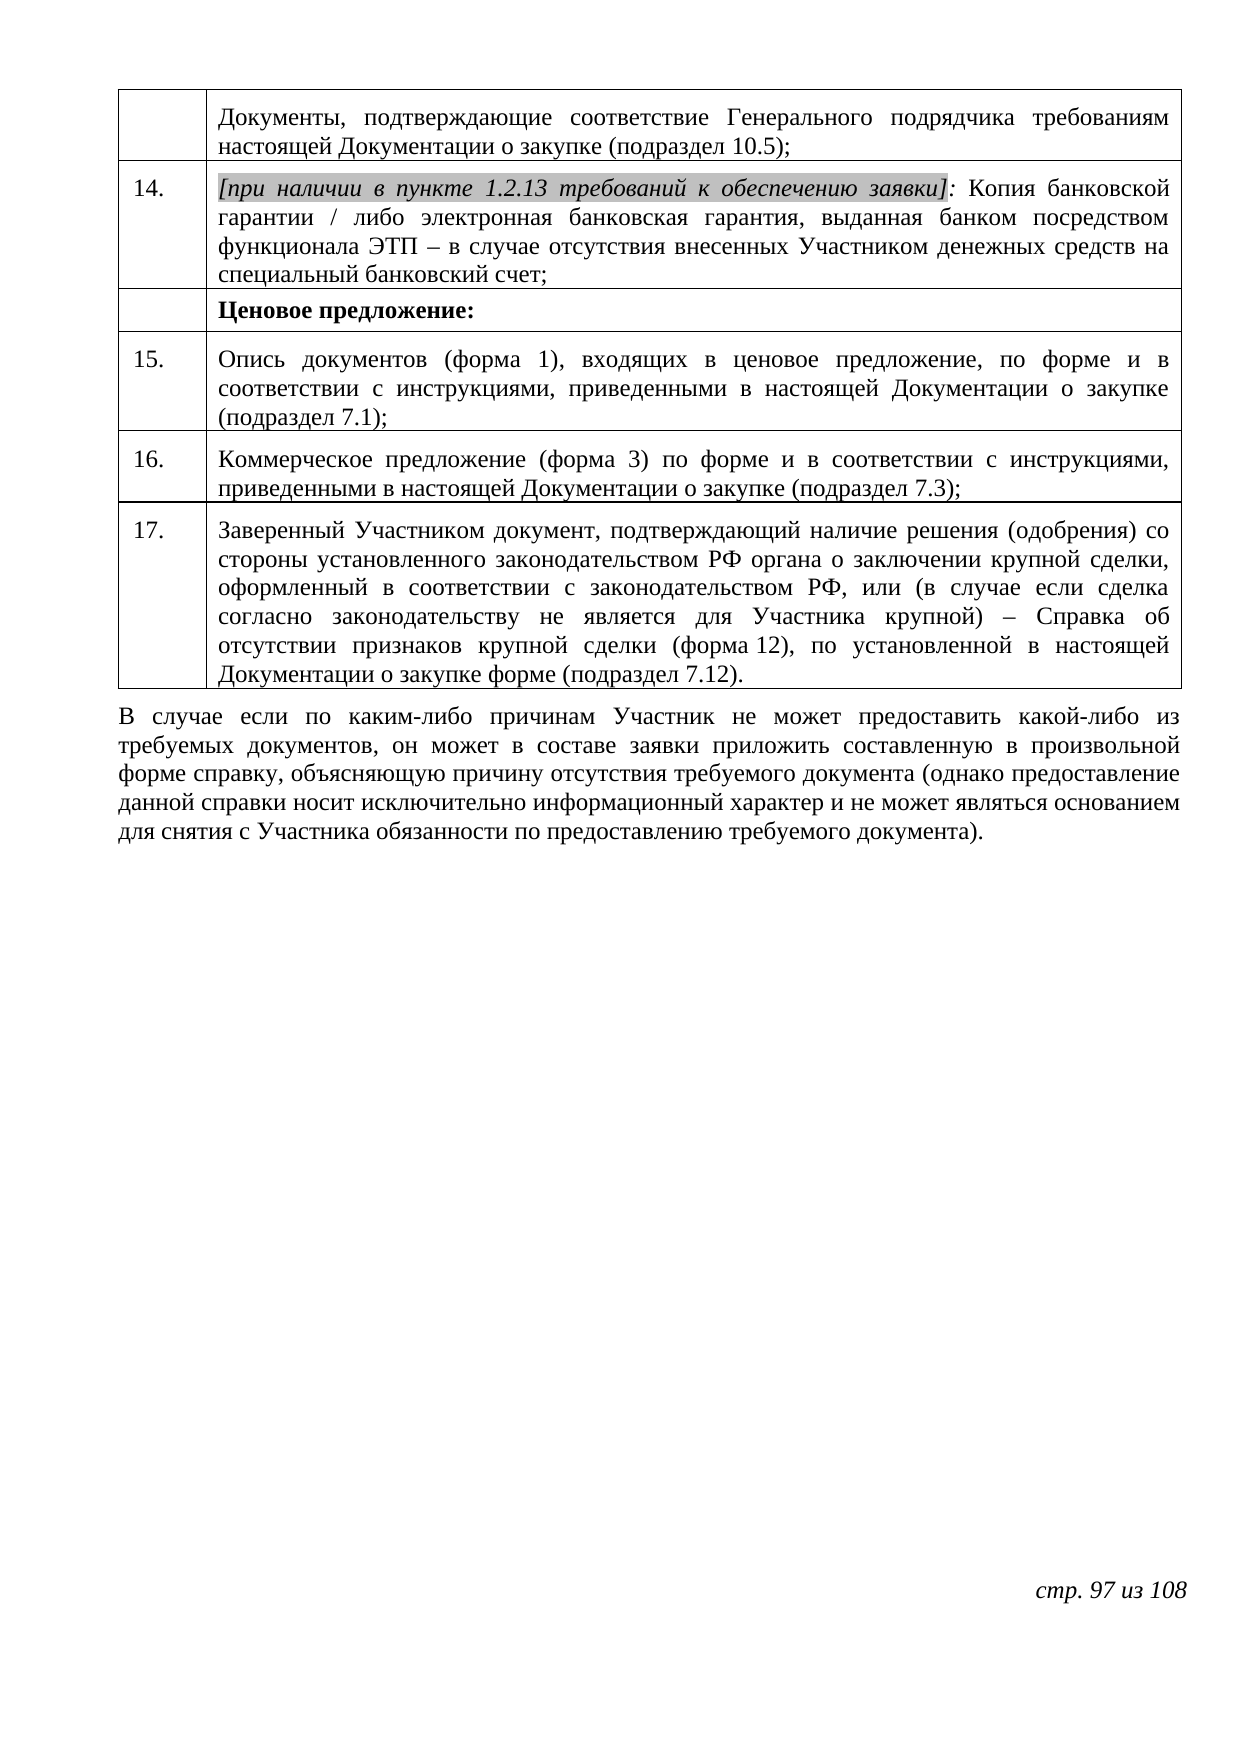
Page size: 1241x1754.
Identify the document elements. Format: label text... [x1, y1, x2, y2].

table_cell [119, 332, 206, 430]
table_cell [119, 90, 206, 160]
table_cell [119, 289, 206, 331]
table_cell Опись документов (форма 1), входящих в ценовое предложение, по форме и в соответствии с инструкциями, приведенными в настоящей Документации о закупке (подраздел 7.1); [207, 332, 1181, 430]
table_cell Ценовое предложение: [207, 289, 1181, 331]
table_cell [207, 90, 1181, 160]
table_cell [119, 503, 206, 687]
table_cell Заверенный Участником документ, подтверждающий наличие решения (одобрения) со стороны установленного законодательством РФ органа о заключении крупной сделки, оформленный в соответствии с законодательством РФ, или (в случае если сделка согласно законодательству не является для Участника крупной) – Справка об отсутствии признаков крупной сделки (форма 12), по установленной в настоящей Документации о закупке форме (подраздел 7.12). [207, 503, 1181, 687]
table_cell [119, 161, 206, 288]
table_cell [при наличии в пункте 1.2.13 требований к обеспечению заявки]: Копия банковской гарантии / либо электронная банковская гарантия, выданная банком посредством функционала ЭТП – в случае отсутствия внесенных Участником денежных средств на специальный банковский счет; [207, 161, 1181, 288]
table_cell Коммерческое предложение (форма 3) по форме и в соответствии с инструкциями, приведенными в настоящей Документации о закупке (подраздел 7.3); [207, 431, 1181, 501]
table_cell [119, 431, 206, 501]
list В случае если по каким-либо причинам Участник не может предоставить какой-либо из требуемых документов, он может в составе заявки приложить составленную в произвольной форме справку, объясняющую причину отсутствия требуемого документа (однако предоставление данной справки носит исключительно информационный характер и не может являться основанием для снятия с Участника обязанности по предоставлению требуемого документа). [118, 701, 1181, 845]
